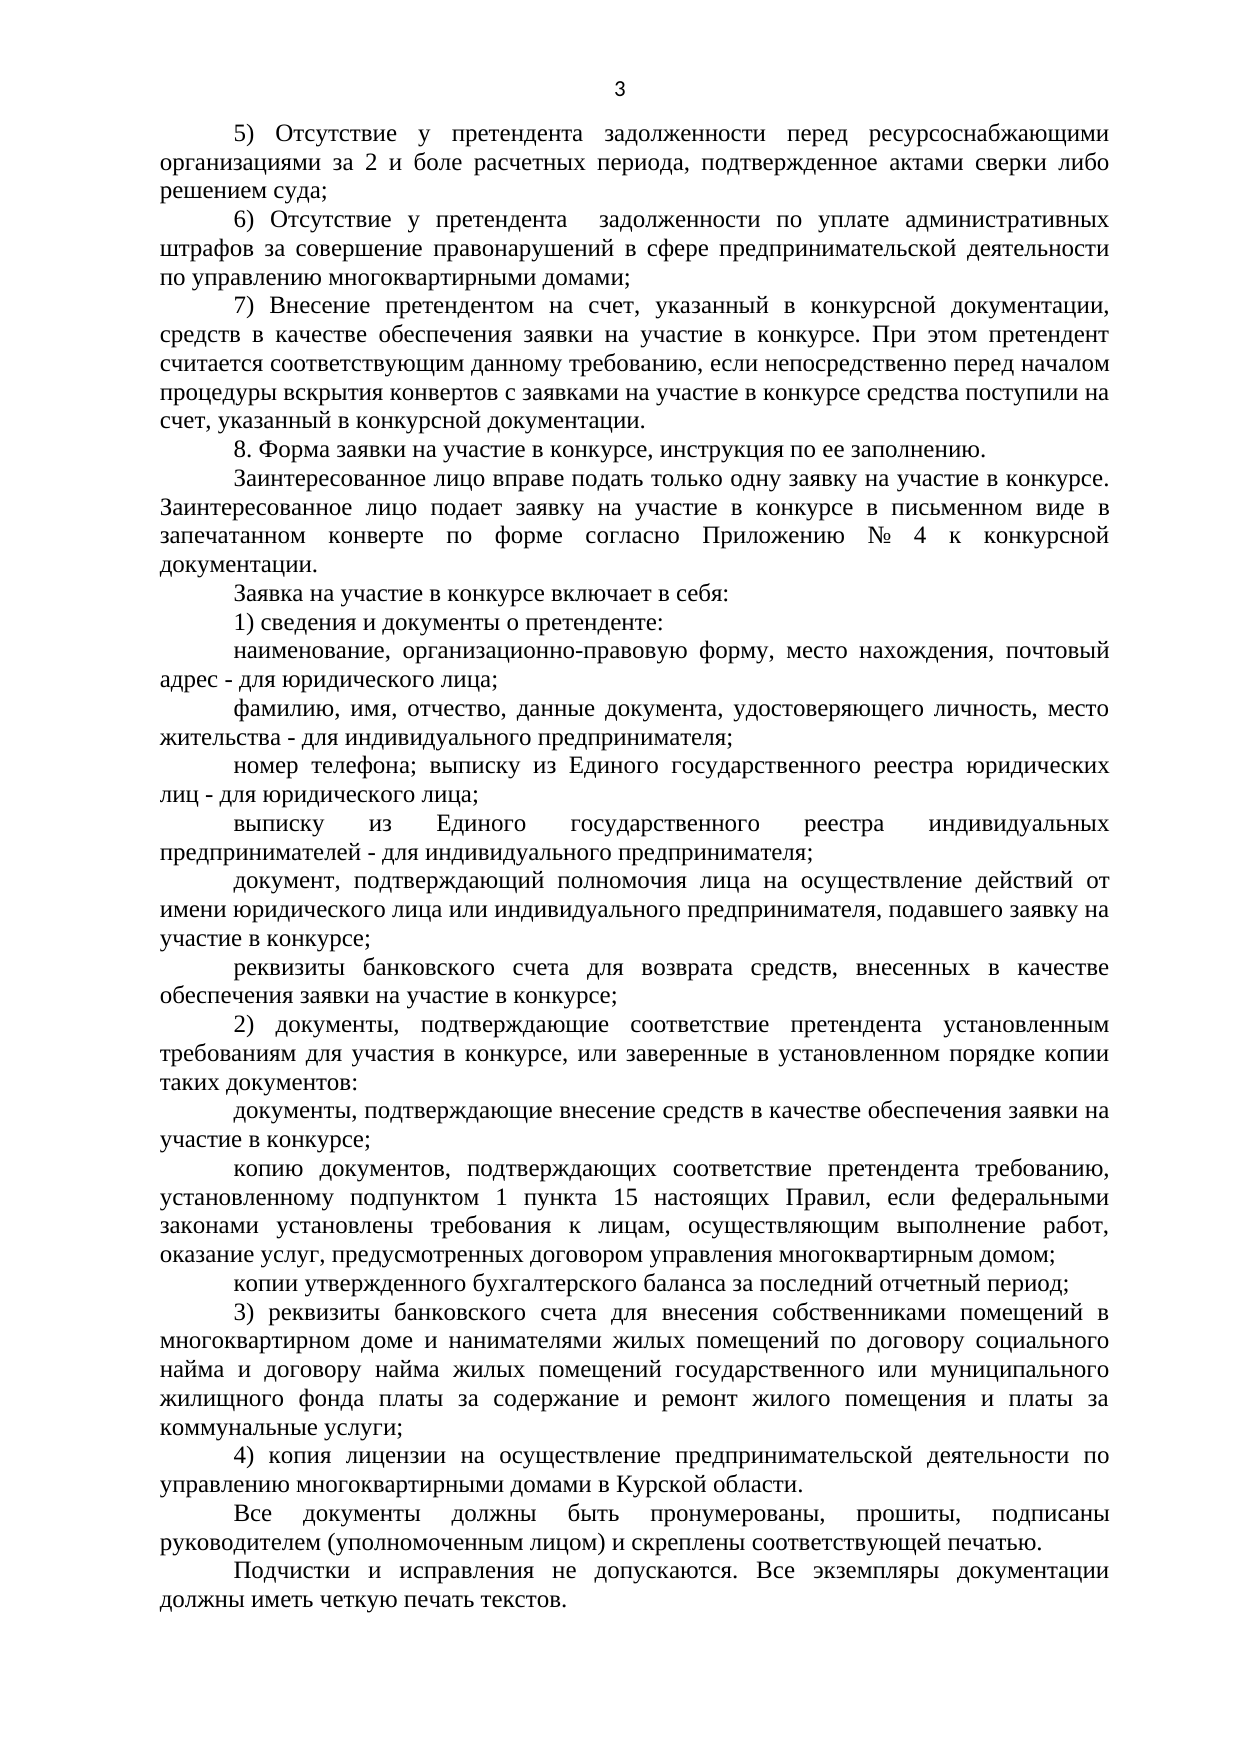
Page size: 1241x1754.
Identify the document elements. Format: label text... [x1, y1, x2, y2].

text 7) Внесение претендентом на счет, указанный в конкурсной документации, средств в качестве обеспечения заявки на участие в конкурсе. При этом претендент считается соответствующим данному требованию, если непосредственно перед началом процедуры вскрытия конвертов с заявками на участие в конкурсе средства поступили на счет, указанный в конкурсной документации. [159, 291, 1110, 434]
text Все документы должны быть пронумерованы, прошиты, подписаны руководителем (уполномоченным лицом) и скреплены соответствующей печатью. [159, 1498, 1110, 1556]
text документы, подтверждающие внесение средств в качестве обеспечения заявки на участие в конкурсе; [159, 1096, 1110, 1153]
text Заинтересованное лицо вправе подать только одну заявку на участие в конкурсе. Заинтересованное лицо подает заявку на участие в конкурсе в письменном виде в запечатанном конверте по форме согласно Приложению № 4 к конкурсной документации. [159, 463, 1110, 578]
text 6) Отсутствие у претендента задолженности по уплате административных штрафов за совершение правонарушений в сфере предпринимательской деятельности по управлению многоквартирными домами; [159, 204, 1110, 291]
text 3) реквизиты банковского счета для внесения собственниками помещений в многоквартирном доме и нанимателями жилых помещений по договору социального найма и договору найма жилых помещений государственного или муниципального жилищного фонда платы за содержание и ремонт жилого помещения и платы за коммунальные услуги; [159, 1297, 1110, 1441]
text копии утвержденного бухгалтерского баланса за последний отчетный период; [159, 1268, 1110, 1297]
text 4) копия лицензии на осуществление предпринимательской деятельности по управлению многоквартирными домами в Курской области. [159, 1441, 1110, 1498]
text документ, подтверждающий полномочия лица на осуществление действий от имени юридического лица или индивидуального предпринимателя, подавшего заявку на участие в конкурсе; [159, 866, 1110, 952]
text наименование, организационно-правовую форму, место нахождения, почтовый адрес - для юридического лица; [159, 636, 1110, 693]
text реквизиты банковского счета для возврата средств, внесенных в качестве обеспечения заявки на участие в конкурсе; [159, 952, 1110, 1009]
text выписку из Единого государственного реестра индивидуальных предпринимателей - для индивидуального предпринимателя; [159, 808, 1110, 866]
text 8. Форма заявки на участие в конкурсе, инструкция по ее заполнению. [159, 434, 1110, 463]
text Подчистки и исправления не допускаются. Все экземпляры документации должны иметь четкую печать текстов. [159, 1556, 1110, 1613]
text номер телефона; выписку из Единого государственного реестра юридических лиц - для юридического лица; [159, 751, 1110, 808]
text копию документов, подтверждающих соответствие претендента требованию, установленному подпунктом 1 пункта 15 настоящих Правил, если федеральными законами установлены требования к лицам, осуществляющим выполнение работ, оказание услуг, предусмотренных договором управления многоквартирным домом; [159, 1153, 1110, 1268]
text Заявка на участие в конкурсе включает в себя: [159, 578, 1110, 607]
text 5) Отсутствие у претендента задолженности перед ресурсоснабжающими организациями за 2 и боле расчетных периода, подтвержденное актами сверки либо решением суда; [159, 118, 1110, 204]
text 2) документы, подтверждающие соответствие претендента установленным требованиям для участия в конкурсе, или заверенные в установленном порядке копии таких документов: [159, 1009, 1110, 1096]
text 1) сведения и документы о претенденте: [159, 607, 1110, 636]
text фамилию, имя, отчество, данные документа, удостоверяющего личность, место жительства - для индивидуального предпринимателя; [159, 693, 1110, 751]
